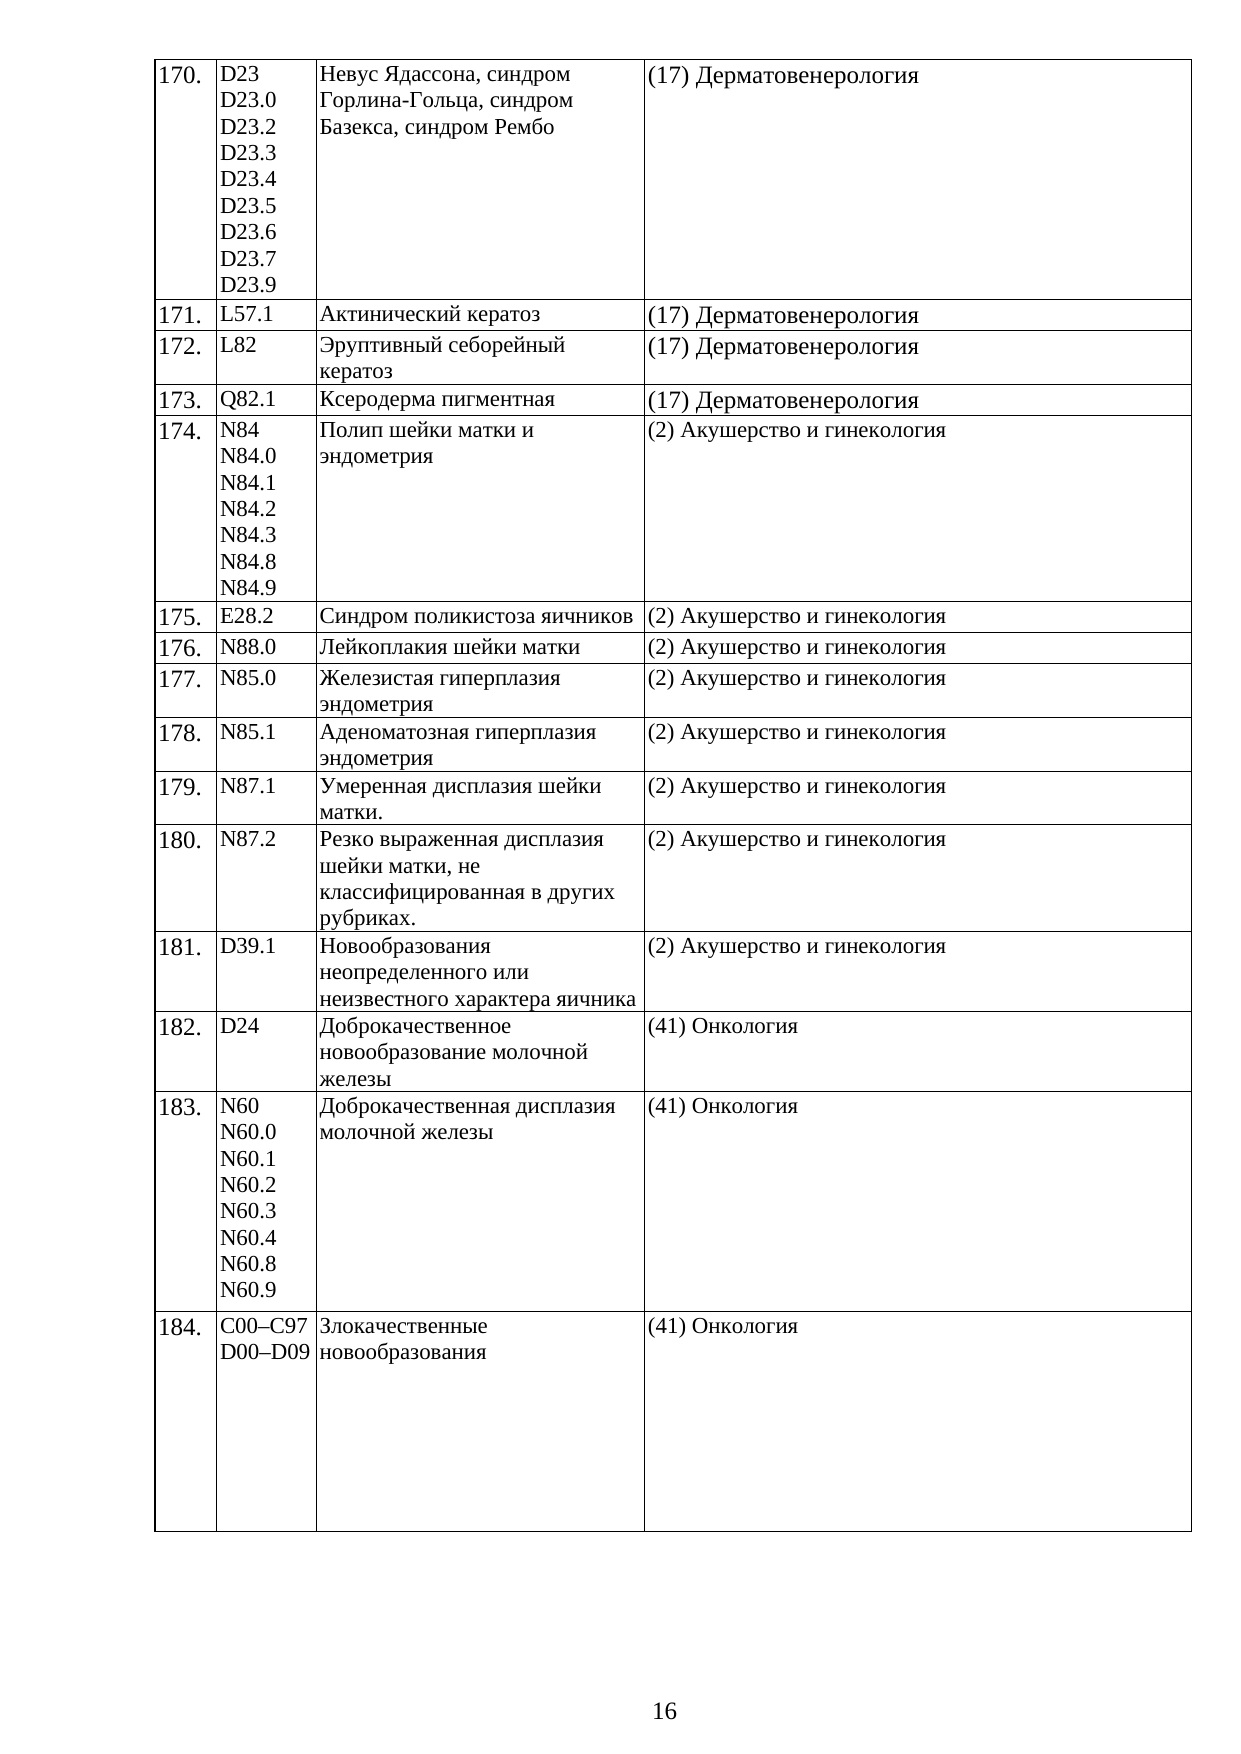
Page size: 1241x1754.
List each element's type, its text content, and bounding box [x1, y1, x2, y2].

table_cell N85.0 [217, 664, 316, 717]
table_cell (2) Акушерство и гинекология [645, 772, 1191, 824]
table_cell 173. [156, 385, 216, 415]
table_cell (2) Акушерство и гинекология [645, 602, 1191, 632]
table_cell 176. [156, 633, 216, 663]
table_cell (41) Онкология [645, 1012, 1191, 1091]
table_cell N60 N60.0 N60.1 N60.2 N60.3 N60.4 N60.8 N60.9 [217, 1092, 316, 1311]
table_cell 180. [156, 825, 216, 931]
table_cell L82 [217, 331, 316, 384]
table_cell С00–С97 D00–D09 [217, 1312, 316, 1531]
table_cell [645, 60, 1191, 299]
table_cell D24 [217, 1012, 316, 1091]
table_cell 182. [156, 1012, 216, 1091]
table_cell 170. [156, 60, 216, 299]
table_cell Полип шейки матки и эндометрия [317, 416, 644, 601]
table_cell (41) Онкология [645, 1092, 1191, 1311]
table_cell Эруптивный себорейный кератоз [317, 331, 644, 384]
table_cell N87.1 [217, 772, 316, 824]
table_cell 178. [156, 718, 216, 771]
table_cell N84 N84.0 N84.1 N84.2 N84.3 N84.8 N84.9 [217, 416, 316, 601]
table_cell 175. [156, 602, 216, 632]
table_cell Новообразования неопределенного или неизвестного характера яичника [317, 932, 644, 1011]
table_cell Невус Ядассона, синдром Горлина-Гольца, синдром Базекса, синдром Рембо [317, 60, 644, 299]
table_cell 171. [156, 300, 216, 330]
table_cell Ксеродерма пигментная [317, 385, 644, 415]
table_cell D39.1 [217, 932, 316, 1011]
table_cell (17) Дерматовенерология [645, 385, 1191, 415]
table_cell (2) Акушерство и гинекология [645, 825, 1191, 931]
table_cell (2) Акушерство и гинекология [645, 718, 1191, 771]
table_cell Железистая гиперплазия эндометрия [317, 664, 644, 717]
table_cell 174. [156, 416, 216, 601]
table_cell (17) Дерматовенерология [645, 331, 1191, 384]
table_cell Резко выраженная дисплазия шейки матки, не классифицированная в других рубриках. [317, 825, 644, 931]
table_cell (41) Онкология [645, 1312, 1191, 1531]
table_cell Доброкачественная дисплазия молочной железы [317, 1092, 644, 1311]
table_cell Умеренная дисплазия шейки матки. [317, 772, 644, 824]
table_cell (2) Акушерство и гинекология [645, 664, 1191, 717]
table_cell (2) Акушерство и гинекология [645, 932, 1191, 1011]
table_cell (2) Акушерство и гинекология [645, 633, 1191, 663]
table_cell 181. [156, 932, 216, 1011]
table_cell 177. [156, 664, 216, 717]
table_cell Злокачественные новообразования [317, 1312, 644, 1531]
table_cell Е28.2 [217, 602, 316, 632]
table_cell 172. [156, 331, 216, 384]
table_cell Синдром поликистоза яичников [317, 602, 644, 632]
table_cell N85.1 [217, 718, 316, 771]
table_cell (17) Дерматовенерология [645, 300, 1191, 330]
table_cell Актинический кератоз [317, 300, 644, 330]
table_cell N87.2 [217, 825, 316, 931]
table_cell (2) Акушерство и гинекология [645, 416, 1191, 601]
table_cell D23 D23.0 D23.2 D23.3 D23.4 D23.5 D23.6 D23.7 D23.9 [217, 60, 316, 299]
table_cell 179. [156, 772, 216, 824]
table_cell 183. [156, 1092, 216, 1311]
table_cell Аденоматозная гиперплазия эндометрия [317, 718, 644, 771]
table_cell Лейкоплакия шейки матки [317, 633, 644, 663]
table_cell Доброкачественное новообразование молочной железы [317, 1012, 644, 1091]
table_cell 184. [156, 1312, 216, 1531]
table_cell Q82.1 [217, 385, 316, 415]
table_cell N88.0 [217, 633, 316, 663]
table_cell L57.1 [217, 300, 316, 330]
